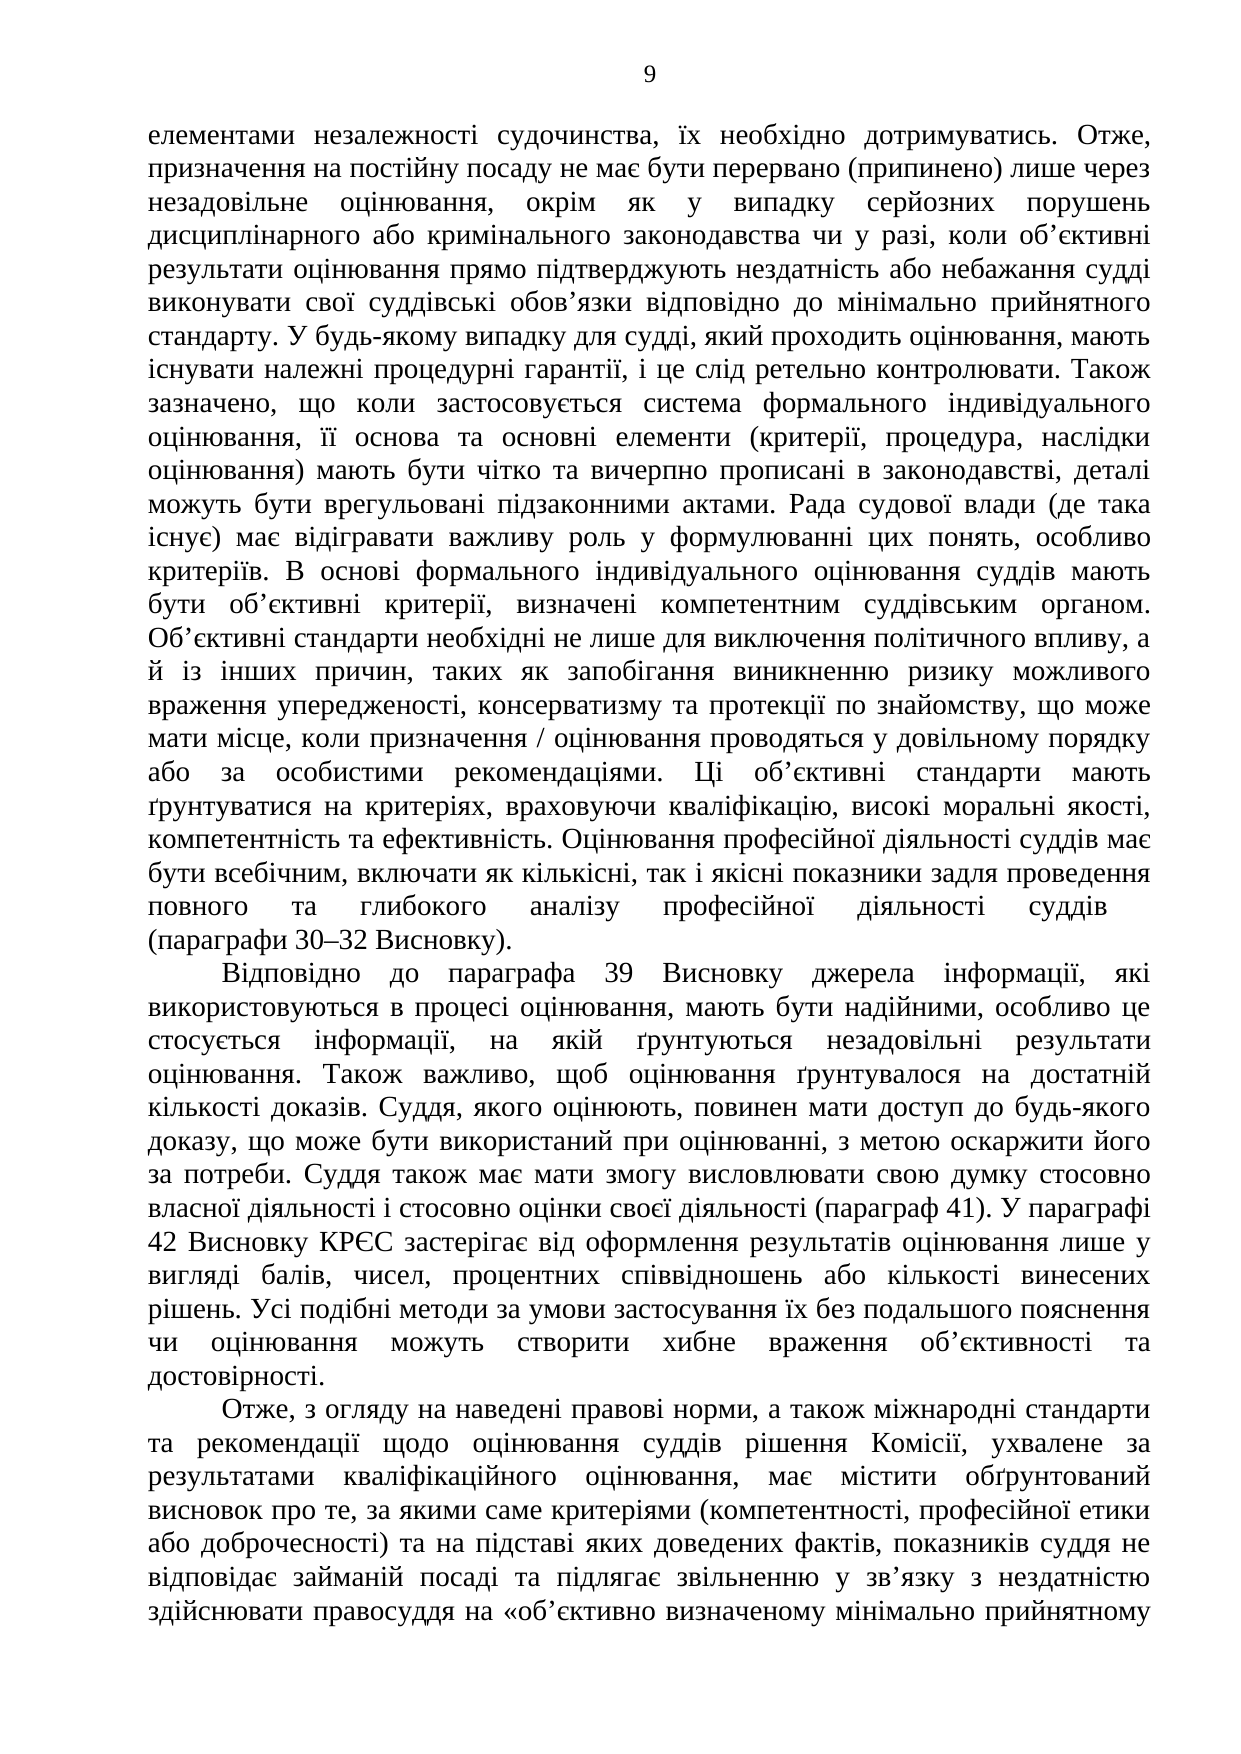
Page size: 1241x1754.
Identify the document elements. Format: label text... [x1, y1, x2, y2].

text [148, 1391, 1152, 1626]
text Відповідно до параграфа 39 Висновку джерела інформації, які використовуються в процесі оцінювання, мають бути надійними, особливо це стосується інформації, на якій ґрунтуються незадовільні результати оцінювання. Також важливо, щоб оцінювання ґрунтувалося на достатній кількості доказів. Суддя, якого оцінюють, повинен мати доступ до будь-якого доказу, що може бути використаний при оцінюванні, з метою оскаржити його за потреби. Суддя також має мати змогу висловлювати свою думку стосовно власної діяльності і стосовно оцінки своєї діяльності (параграф 41). У параграфі 42 Висновку КРЄС застерігає від оформлення результатів оцінювання лише у вигляді балів, чисел, процентних співвідношень або кількості винесених рішень. Усі подібні методи за умови застосування їх без подальшого пояснення чи оцінювання можуть створити хибне враження об’єктивності та достовірності. [148, 955, 1152, 1391]
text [148, 117, 1152, 955]
